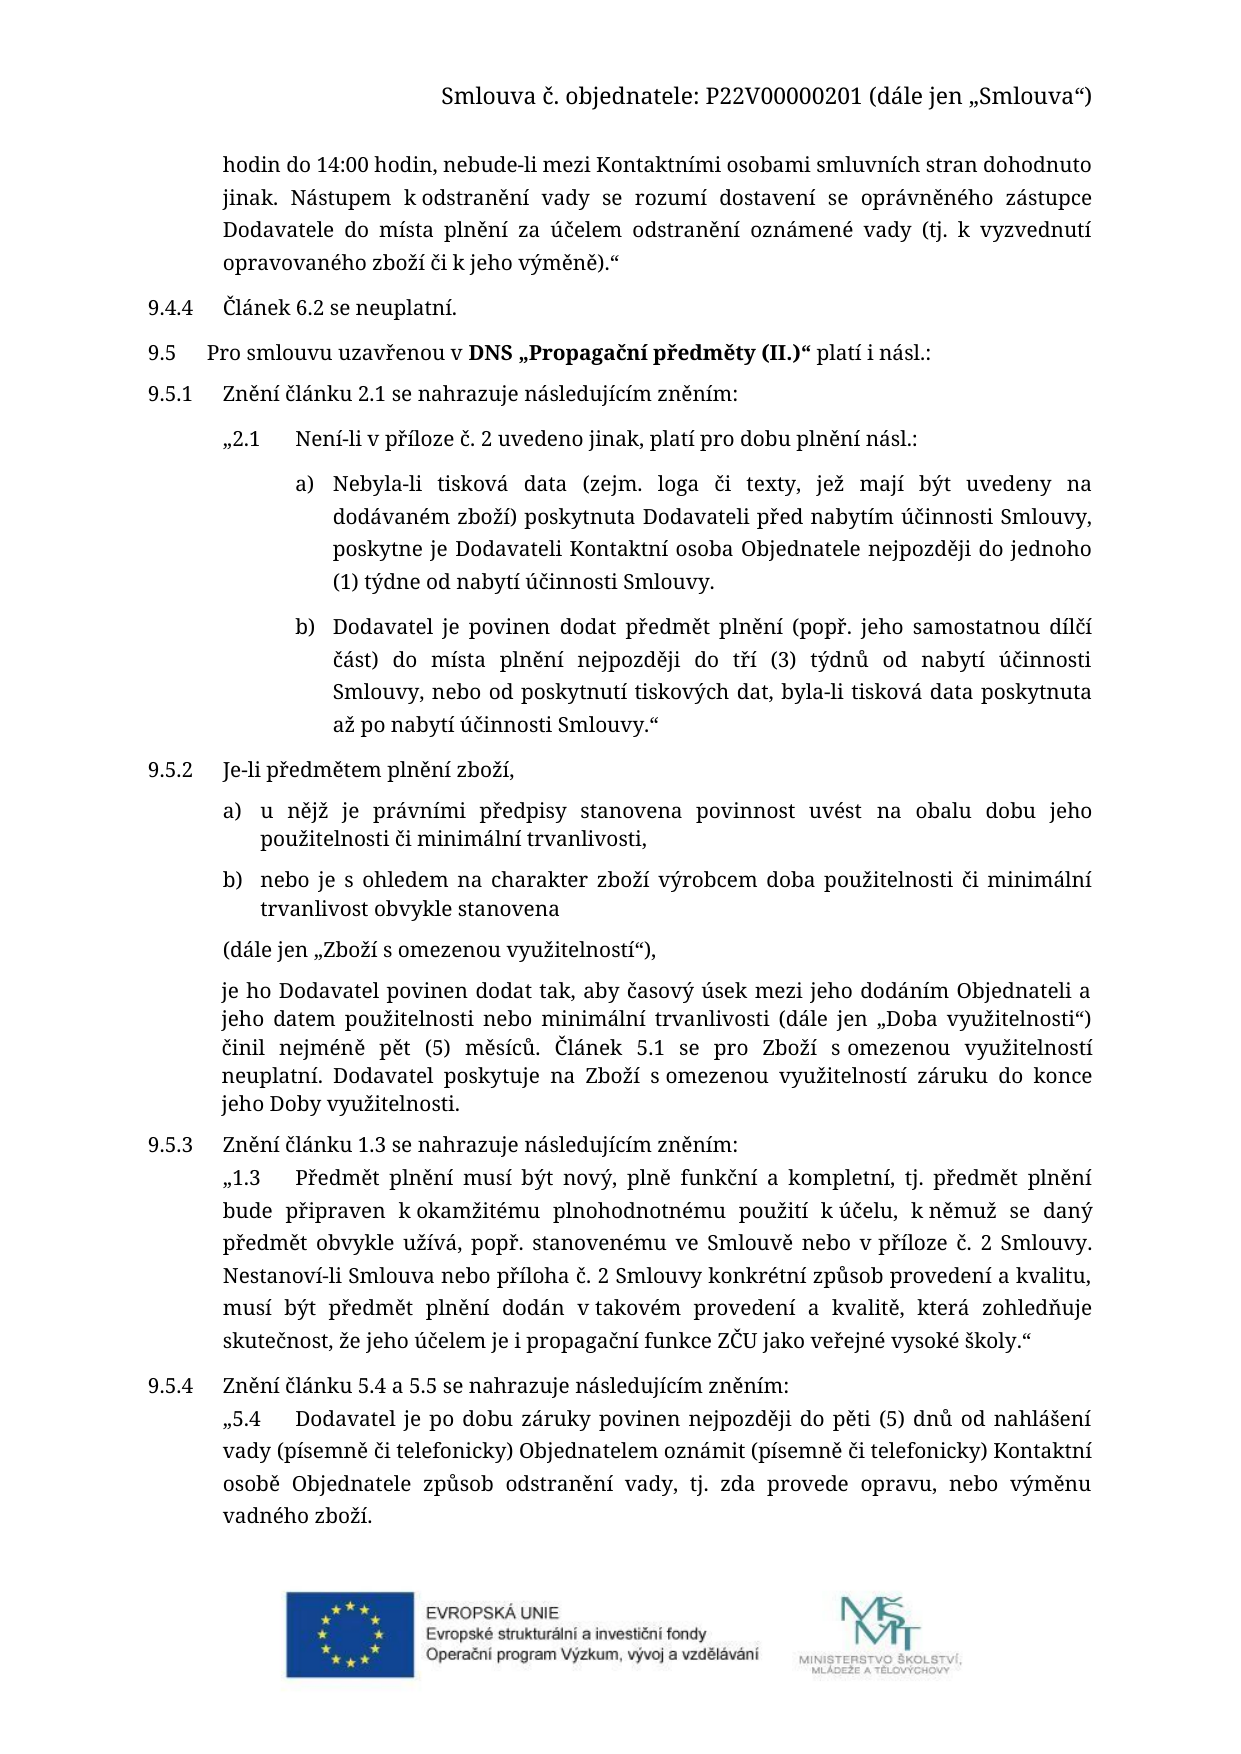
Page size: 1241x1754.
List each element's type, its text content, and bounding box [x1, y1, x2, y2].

list „2.1 Není-li v příloze č. 2 uvedeno jinak, platí pro dobu plnění násl.: [223, 424, 1093, 453]
text (dále jen „Zboží s omezenou využitelností“), [223, 935, 1093, 963]
picture [242, 1552, 999, 1720]
list Je-li předmětem plnění zboží, [148, 755, 1093, 784]
list Článek 6.2 se neuplatní. [148, 293, 1093, 322]
text je ho Dodavatel povinen dodat tak, aby časový úsek mezi jeho dodáním Objednateli a jeho datem použitelnosti nebo minimální trvanlivosti (dále jen „Doba využitelnosti“) činil nejméně pět (5) měsíců. Článek 5.1 se pro Zboží s omezenou využitelností neuplatní. Dodavatel poskytuje na Zboží s omezenou využitelností záruku do konce jeho Doby využitelnosti. [221, 976, 1093, 1118]
list u nějž je právními předpisy stanovena povinnost uvést na obalu dobu jeho použitelnosti či minimální trvanlivosti, [223, 796, 1093, 853]
list Znění článku 1.3 se nahrazuje následujícím zněním: [148, 1131, 1093, 1159]
list nebo je s ohledem na charakter zboží výrobcem doba použitelnosti či minimální trvanlivost obvykle stanovena [223, 866, 1093, 922]
list Pro smlouvu uzavřenou v DNS „Propagační předměty (II.)“ platí i násl.: [148, 338, 1093, 367]
list „5.4 Dodavatel je po dobu záruky povinen nejpozději do pěti (5) dnů od nahlášení vady (písemně či telefonicky) Objednatelem oznámit (písemně či telefonicky) Kontaktní osobě Objednatele způsob odstranění vady, tj. zda provede opravu, nebo výměnu vadného zboží. [223, 1404, 1093, 1530]
list Znění článku 5.4 a 5.5 se nahrazuje následujícím zněním: [148, 1371, 1093, 1400]
list „1.3 Předmět plnění musí být nový, plně funkční a kompletní, tj. předmět plnění bude připraven k okamžitému plnohodnotnému použití k účelu, k němuž se daný předmět obvykle užívá, popř. stanovenému ve Smlouvě nebo v příloze č. 2 Smlouvy. Nestanoví-li Smlouva nebo příloha č. 2 Smlouvy konkrétní způsob provedení a kvalitu, musí být předmět plnění dodán v takovém provedení a kvalitě, která zohledňuje skutečnost, že jeho účelem je i propagační funkce ZČU jako veřejné vysoké školy.“ [223, 1163, 1093, 1354]
list Nebyla-li tisková data (zejm. loga či texty, jež mají být uvedeny na dodávaném zboží) poskytnuta Dodavateli před nabytím účinnosti Smlouvy, poskytne je Dodavateli Kontaktní osoba Objednatele nejpozději do jednoho (1) týdne od nabytí účinnosti Smlouvy. [295, 469, 1093, 596]
list Znění článku 2.1 se nahrazuje následujícím zněním: [148, 379, 1093, 408]
list Dodavatel je povinen dodat předmět plnění (popř. jeho samostatnou dílčí část) do místa plnění nejpozději do tří (3) týdnů od nabytí účinnosti Smlouvy, nebo od poskytnutí tiskových dat, byla-li tisková data poskytnuta až po nabytí účinnosti Smlouvy.“ [295, 612, 1093, 738]
